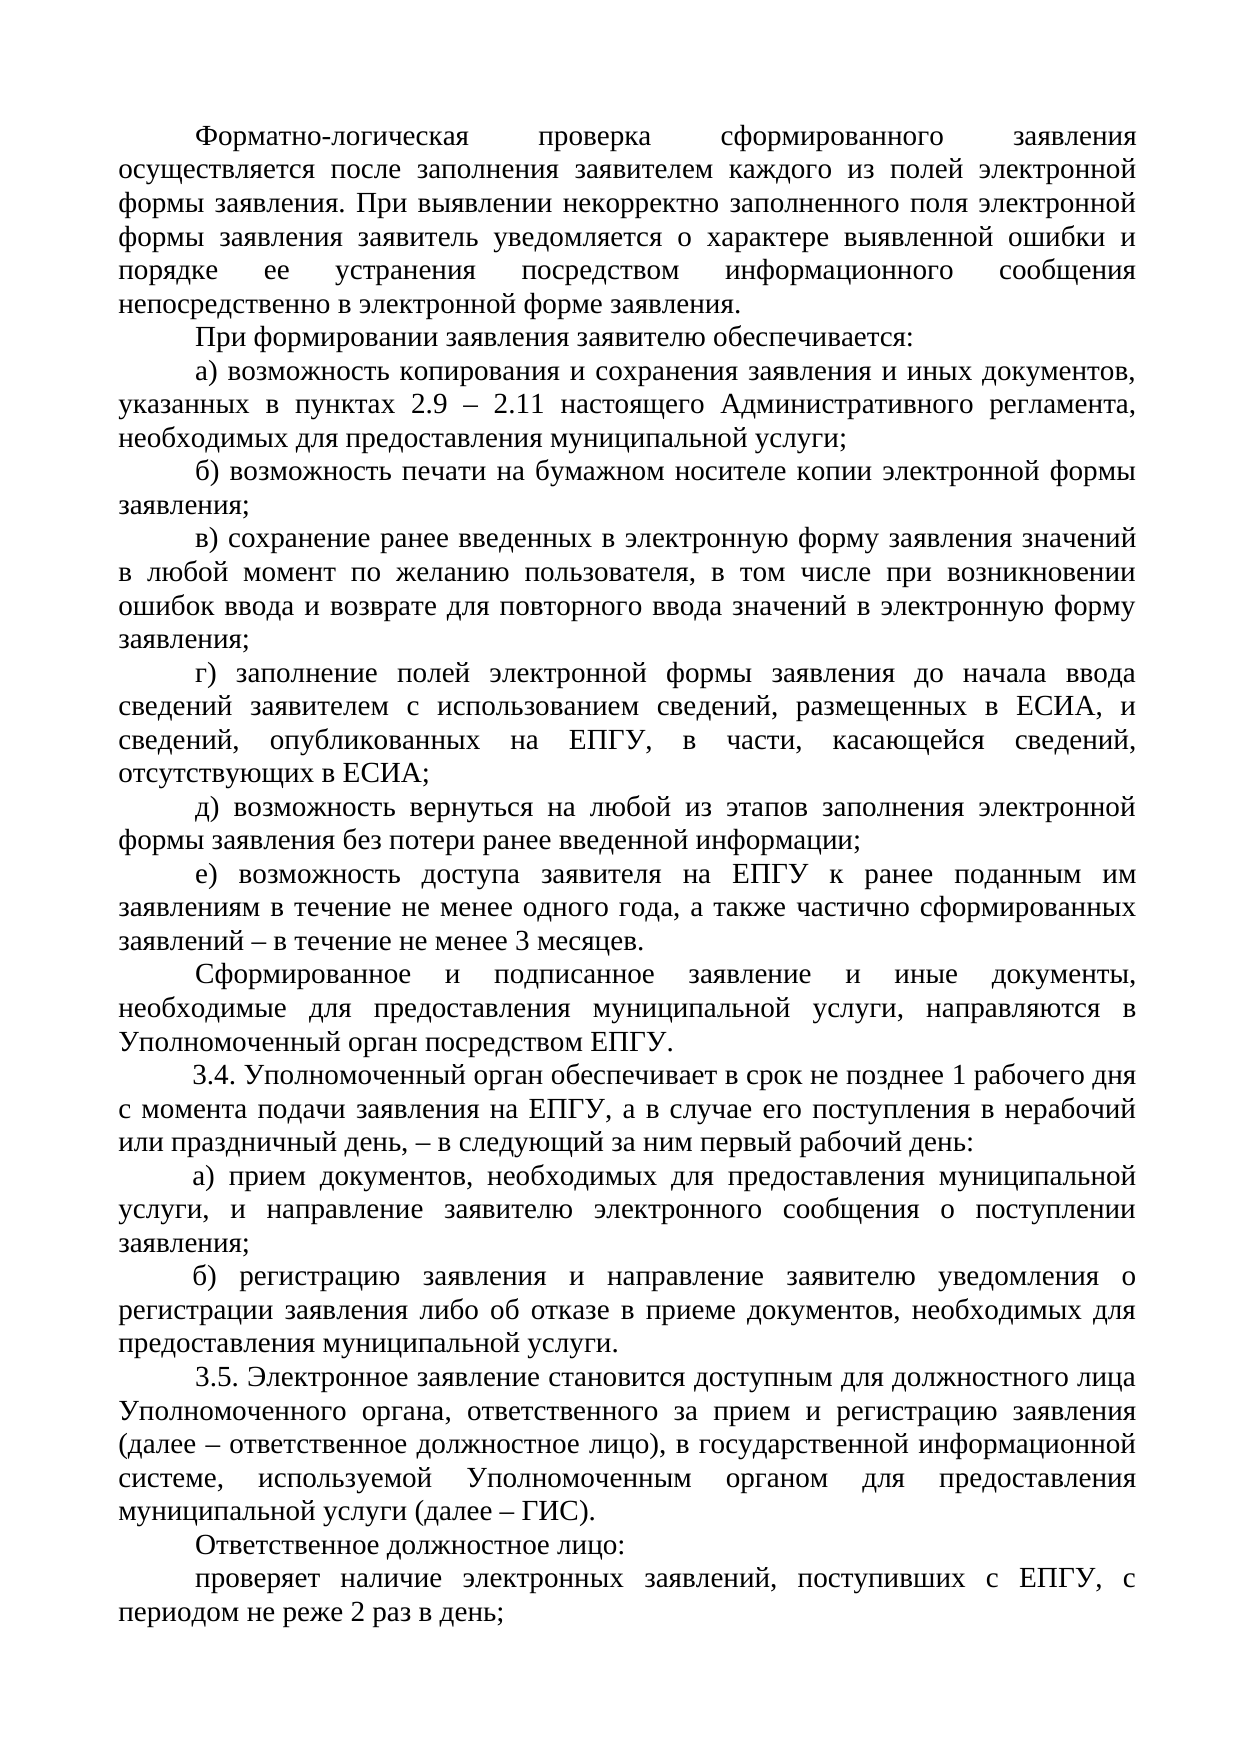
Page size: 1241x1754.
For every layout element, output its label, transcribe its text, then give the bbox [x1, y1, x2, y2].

text г) заполнение полей электронной формы заявления до начала ввода сведений заявителем с использованием сведений, размещенных в ЕСИА, и сведений, опубликованных на ЕПГУ, в части, касающейся сведений, отсутствующих в ЕСИА; [118, 655, 1137, 789]
text проверяет наличие электронных заявлений, поступивших с ЕПГУ, с периодом не реже 2 раз в день; [118, 1560, 1137, 1627]
text е) возможность доступа заявителя на ЕПГУ к ранее поданным им заявлениям в течение не менее одного года, а также частично сформированных заявлений – в течение не менее 3 месяцев. [118, 856, 1137, 957]
text а) прием документов, необходимых для предоставления муниципальной услуги, и направление заявителю электронного сообщения о поступлении заявления; [118, 1158, 1137, 1258]
text Ответственное должностное лицо: [118, 1527, 1137, 1560]
text Сформированное и подписанное заявление и иные документы, необходимые для предоставления муниципальной услуги, направляются в Уполномоченный орган посредством ЕПГУ. [118, 957, 1137, 1057]
text Форматно-логическая проверка сформированного заявления осуществляется после заполнения заявителем каждого из полей электронной формы заявления. При выявлении некорректно заполненного поля электронной формы заявления заявитель уведомляется о характере выявленной ошибки и порядке ее устранения посредством информационного сообщения непосредственно в электронной форме заявления. [118, 118, 1137, 319]
text 3.4. Уполномоченный орган обеспечивает в срок не позднее 1 рабочего дня с момента подачи заявления на ЕПГУ, а в случае его поступления в нерабочий или праздничный день, – в следующий за ним первый рабочий день: [118, 1057, 1137, 1158]
text б) возможность печати на бумажном носителе копии электронной формы заявления; [118, 453, 1137, 521]
text а) возможность копирования и сохранения заявления и иных документов, указанных в пунктах 2.9 – 2.11 настоящего Административного регламента, необходимых для предоставления муниципальной услуги; [118, 353, 1137, 453]
text в) сохранение ранее введенных в электронную форму заявления значений в любой момент по желанию пользователя, в том числе при возникновении ошибок ввода и возврате для повторного ввода значений в электронную форму заявления; [118, 521, 1137, 655]
text 3.5. Электронное заявление становится доступным для должностного лица Уполномоченного органа, ответственного за прием и регистрацию заявления (далее – ответственное должностное лицо), в государственной информационной системе, используемой Уполномоченным органом для предоставления муниципальной услуги (далее – ГИС). [118, 1359, 1137, 1527]
text д) возможность вернуться на любой из этапов заполнения электронной формы заявления без потери ранее введенной информации; [118, 789, 1137, 856]
text При формировании заявления заявителю обеспечивается: [118, 319, 1137, 353]
text б) регистрацию заявления и направление заявителю уведомления о регистрации заявления либо об отказе в приеме документов, необходимых для предоставления муниципальной услуги. [118, 1258, 1137, 1359]
